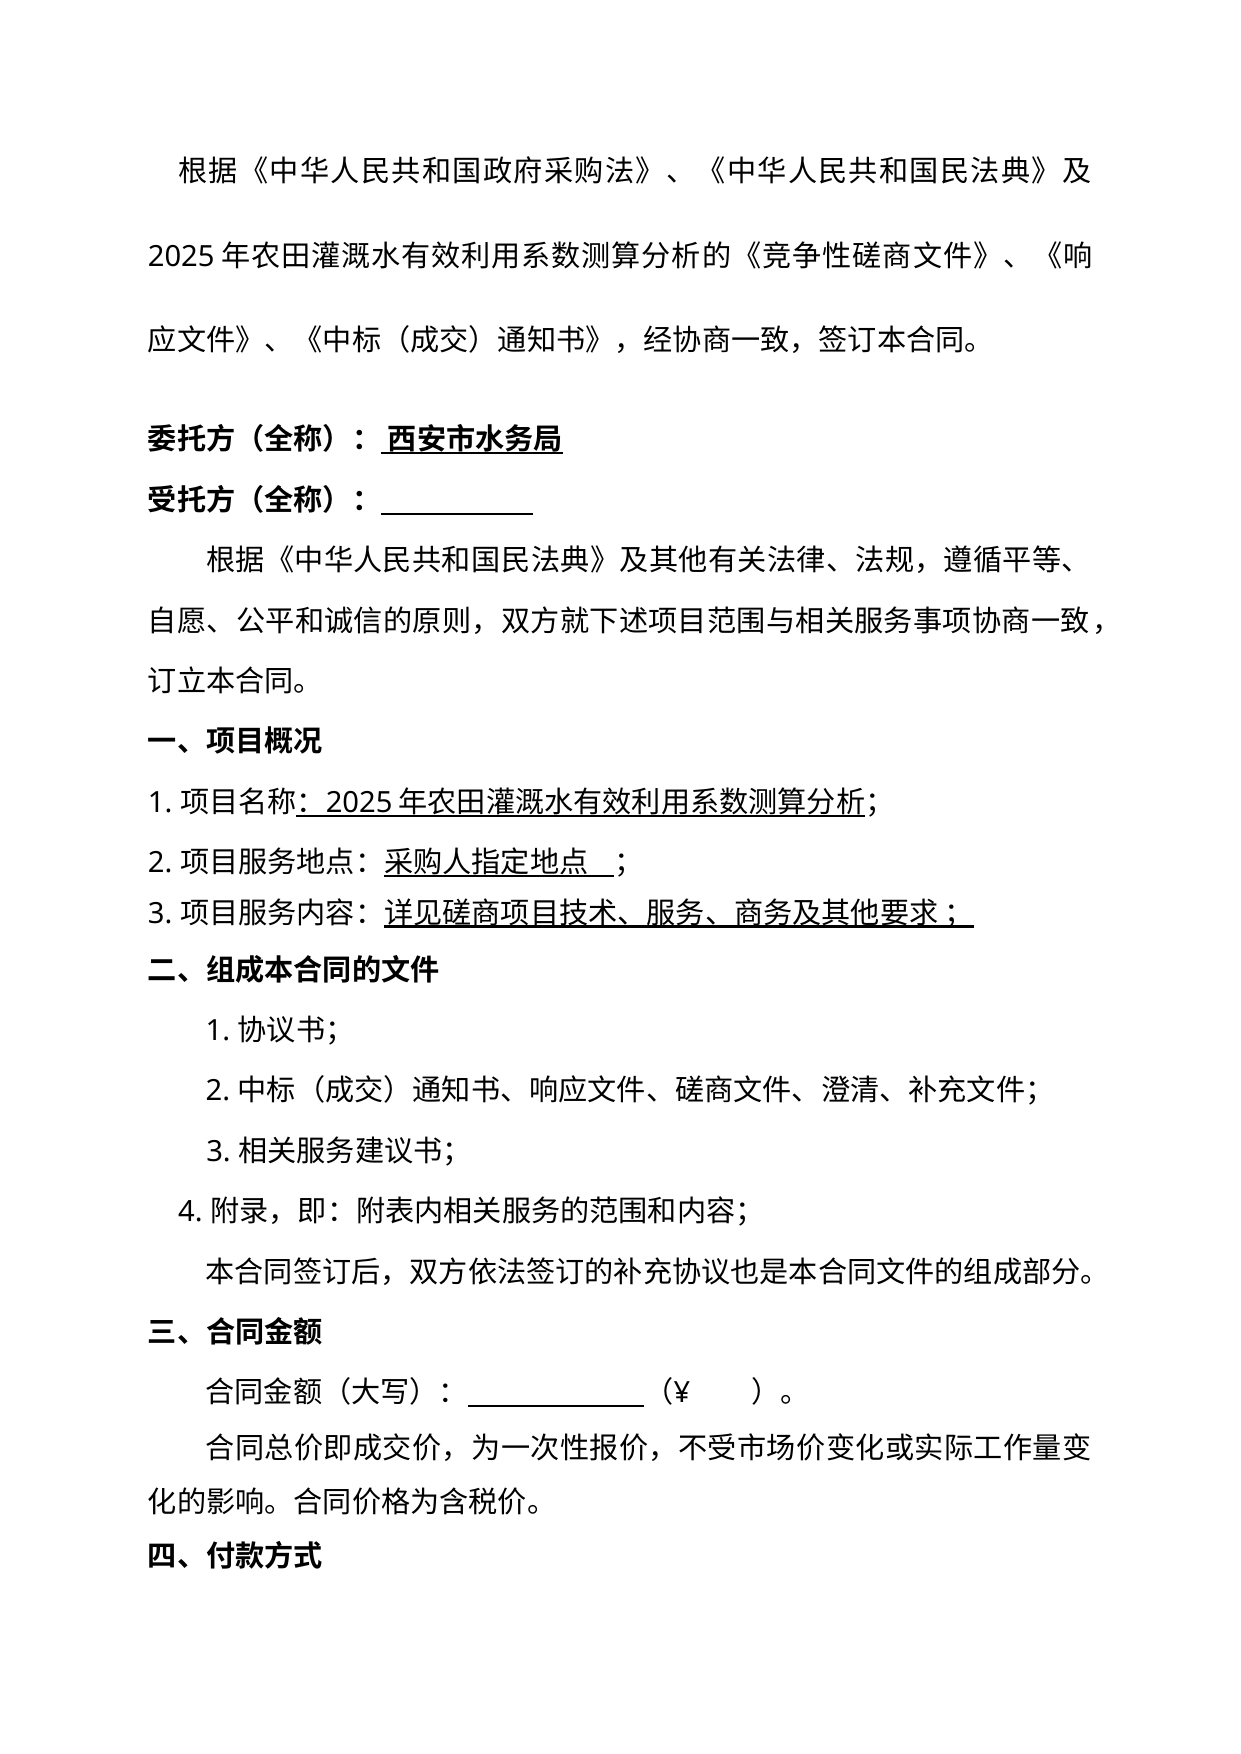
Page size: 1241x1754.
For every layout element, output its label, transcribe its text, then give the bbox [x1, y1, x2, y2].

list 付款方式 [148, 1523, 1092, 1577]
text 2. 中标（成交）通知书、响应文件、磋商文件、澄清、补充文件； [148, 1052, 1092, 1113]
text 根据《中华人民共和国民法典》及其他有关法律、法规，遵循平等、自愿、公平和诚信的原则，双方就下述项目范围与相关服务事项协商一致，订立本合同。 [148, 522, 1092, 703]
text 4. 附录，即：附表内相关服务的范围和内容； [148, 1173, 1092, 1234]
subtitle 3. 项目服务内容：详见磋商项目技术、服务、商务及其他要求 ； [148, 885, 1092, 932]
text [148, 148, 1092, 359]
text 二、组成本合同的文件 [148, 932, 1092, 992]
text 一、项目概况 [148, 703, 1092, 764]
text 本合同签订后，双方依法签订的补充协议也是本合同文件的组成部分。 [148, 1234, 1092, 1294]
text 合同总价即成交价，为一次性报价，不受市场价变化或实际工作量变化的影响。合同价格为含税价。 [148, 1415, 1092, 1523]
text 三、合同金额 [148, 1294, 1092, 1354]
text 1. 项目名称：2025年农田灌溉水有效利用系数测算分析； [148, 764, 1092, 824]
text 3. 相关服务建议书； [148, 1113, 1092, 1173]
text 委托方（全称）： 西安市水务局 [148, 401, 1092, 462]
text 合同金额（大写）： （¥ ）。 [148, 1354, 1092, 1415]
text 1. 协议书； [148, 992, 1092, 1052]
text 受托方（全称）： [148, 462, 1092, 522]
text 2. 项目服务地点：采购人指定地点 ； [148, 824, 1092, 885]
